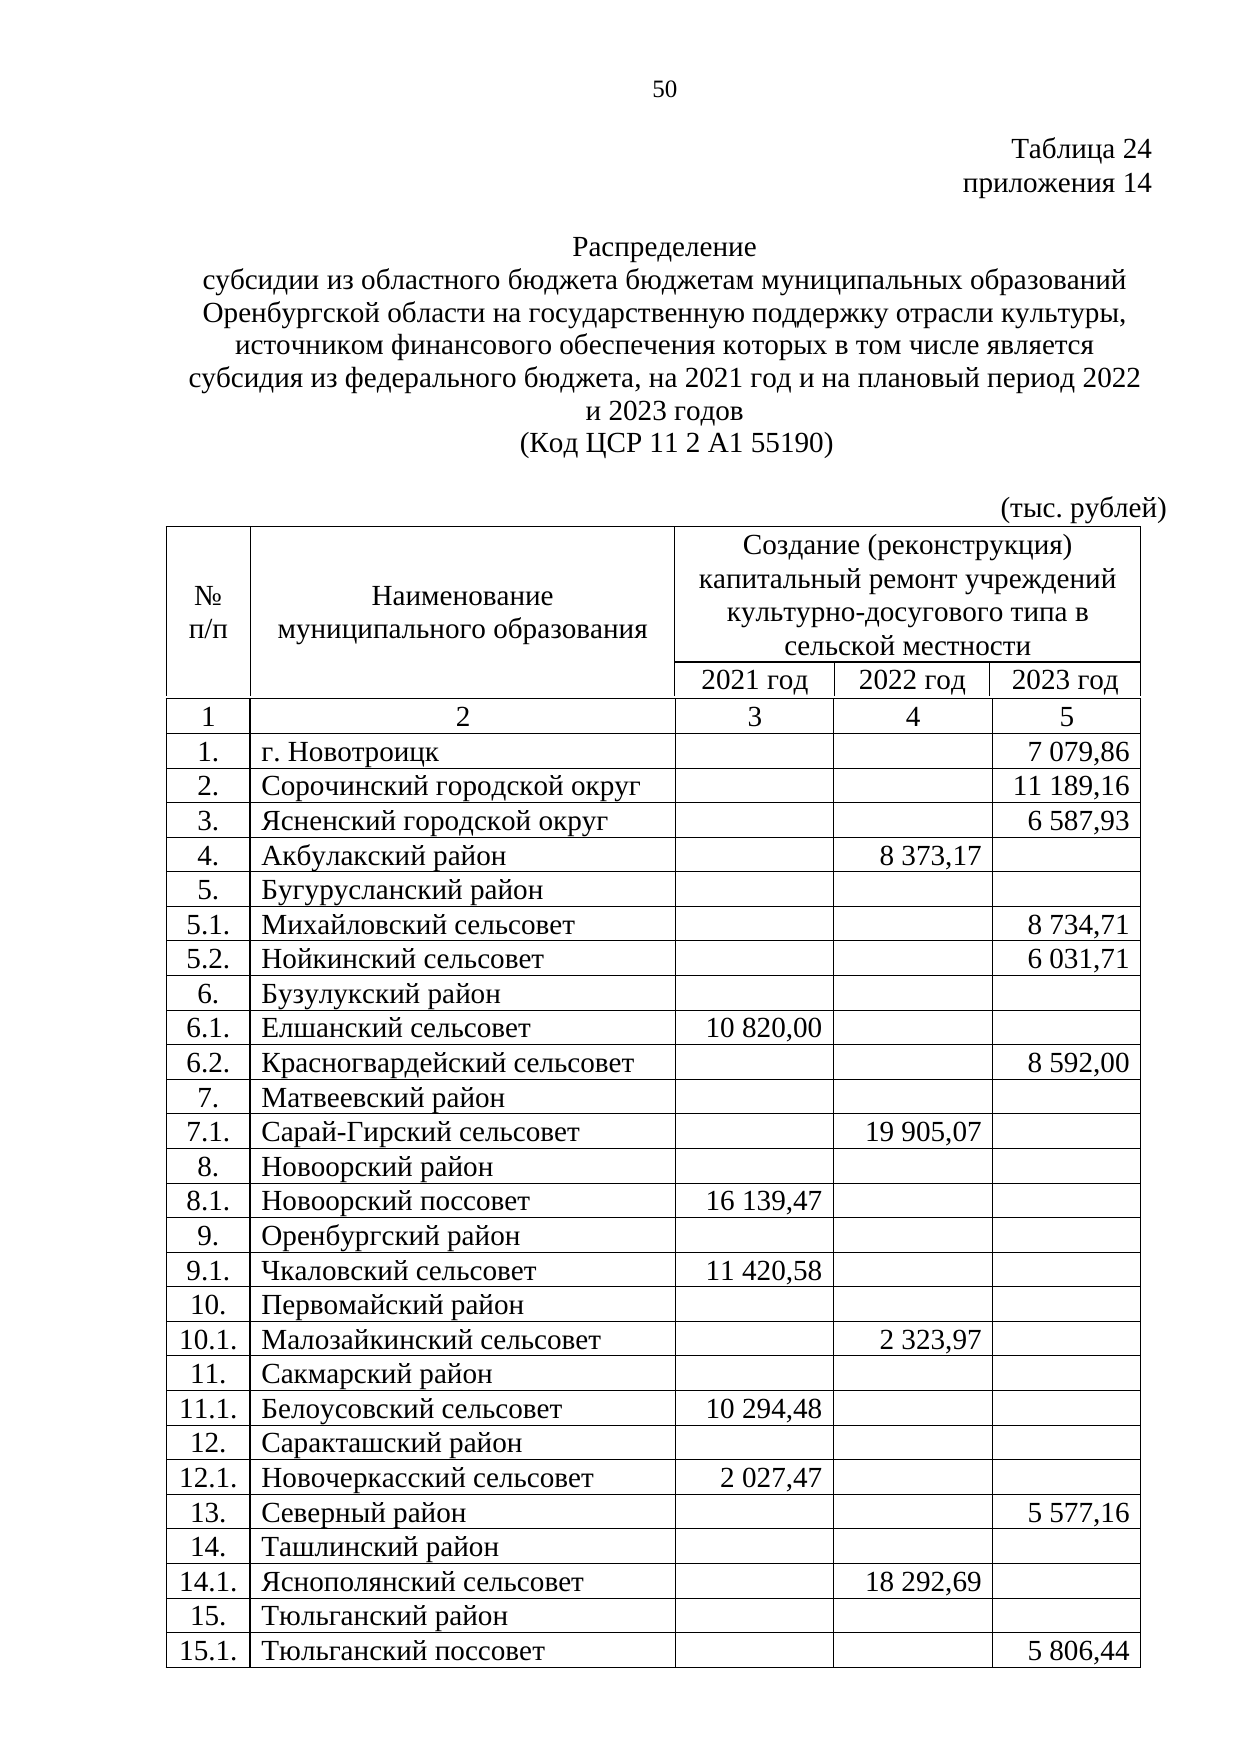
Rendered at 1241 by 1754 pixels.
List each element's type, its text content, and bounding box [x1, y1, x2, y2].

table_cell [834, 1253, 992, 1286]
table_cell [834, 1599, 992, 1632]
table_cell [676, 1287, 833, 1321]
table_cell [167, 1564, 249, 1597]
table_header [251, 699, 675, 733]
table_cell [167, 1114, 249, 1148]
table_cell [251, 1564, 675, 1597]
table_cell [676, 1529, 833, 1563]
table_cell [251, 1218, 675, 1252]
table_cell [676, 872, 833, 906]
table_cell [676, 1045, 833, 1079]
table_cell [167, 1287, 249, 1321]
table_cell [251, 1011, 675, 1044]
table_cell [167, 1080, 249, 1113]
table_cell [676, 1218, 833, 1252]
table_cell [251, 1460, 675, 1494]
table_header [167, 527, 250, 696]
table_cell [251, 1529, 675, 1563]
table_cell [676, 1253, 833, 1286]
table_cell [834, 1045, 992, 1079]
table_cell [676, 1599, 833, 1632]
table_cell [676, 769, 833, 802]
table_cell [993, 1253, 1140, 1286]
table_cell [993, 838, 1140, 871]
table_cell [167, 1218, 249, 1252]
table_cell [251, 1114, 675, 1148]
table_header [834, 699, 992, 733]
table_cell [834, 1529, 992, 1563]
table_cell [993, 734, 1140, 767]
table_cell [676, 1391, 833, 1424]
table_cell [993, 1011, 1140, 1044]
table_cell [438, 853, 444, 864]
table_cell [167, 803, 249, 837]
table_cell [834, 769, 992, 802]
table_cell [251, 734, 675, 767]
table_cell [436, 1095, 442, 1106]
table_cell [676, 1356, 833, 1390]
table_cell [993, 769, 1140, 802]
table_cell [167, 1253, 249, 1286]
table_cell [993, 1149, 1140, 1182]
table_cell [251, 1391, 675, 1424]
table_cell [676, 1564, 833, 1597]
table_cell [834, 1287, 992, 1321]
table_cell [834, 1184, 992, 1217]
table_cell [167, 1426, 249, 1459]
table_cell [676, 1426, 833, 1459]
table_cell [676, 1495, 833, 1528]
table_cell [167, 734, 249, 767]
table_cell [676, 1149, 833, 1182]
text (Код ЦСР 11 2 A1 55190) [177, 426, 1175, 459]
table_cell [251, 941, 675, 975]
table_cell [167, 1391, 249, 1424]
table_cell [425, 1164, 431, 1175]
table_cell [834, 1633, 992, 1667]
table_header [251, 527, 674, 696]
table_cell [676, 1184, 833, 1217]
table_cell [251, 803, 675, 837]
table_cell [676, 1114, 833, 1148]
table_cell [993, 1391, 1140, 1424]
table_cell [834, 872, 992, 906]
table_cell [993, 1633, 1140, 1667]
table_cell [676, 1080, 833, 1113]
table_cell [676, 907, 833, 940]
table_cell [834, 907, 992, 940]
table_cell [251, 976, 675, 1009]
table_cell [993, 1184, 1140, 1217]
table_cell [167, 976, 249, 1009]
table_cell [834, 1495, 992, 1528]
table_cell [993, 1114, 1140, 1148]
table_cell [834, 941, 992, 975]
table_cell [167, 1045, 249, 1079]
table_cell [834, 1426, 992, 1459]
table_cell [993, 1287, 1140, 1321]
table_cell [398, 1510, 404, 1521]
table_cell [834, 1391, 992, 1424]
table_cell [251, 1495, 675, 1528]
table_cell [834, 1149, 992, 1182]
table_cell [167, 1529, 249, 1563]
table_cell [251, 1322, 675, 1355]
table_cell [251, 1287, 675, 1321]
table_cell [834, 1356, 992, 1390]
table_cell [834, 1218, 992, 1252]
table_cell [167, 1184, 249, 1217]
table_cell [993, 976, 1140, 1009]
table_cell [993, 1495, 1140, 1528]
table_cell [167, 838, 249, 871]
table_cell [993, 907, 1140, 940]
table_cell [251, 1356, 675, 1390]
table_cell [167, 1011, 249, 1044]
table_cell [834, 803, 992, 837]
text Таблица 24 [177, 131, 1152, 165]
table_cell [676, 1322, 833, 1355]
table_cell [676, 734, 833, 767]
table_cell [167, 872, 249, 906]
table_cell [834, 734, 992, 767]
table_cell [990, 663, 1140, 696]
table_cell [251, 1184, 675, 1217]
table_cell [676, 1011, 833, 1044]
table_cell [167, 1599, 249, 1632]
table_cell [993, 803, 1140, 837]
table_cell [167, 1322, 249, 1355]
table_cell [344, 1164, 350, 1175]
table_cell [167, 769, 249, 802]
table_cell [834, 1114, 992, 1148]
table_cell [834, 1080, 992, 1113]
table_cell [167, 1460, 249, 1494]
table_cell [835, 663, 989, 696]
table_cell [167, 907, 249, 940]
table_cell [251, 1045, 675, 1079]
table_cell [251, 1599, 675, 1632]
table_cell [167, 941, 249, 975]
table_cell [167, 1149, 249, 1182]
text Распределение [177, 231, 1152, 263]
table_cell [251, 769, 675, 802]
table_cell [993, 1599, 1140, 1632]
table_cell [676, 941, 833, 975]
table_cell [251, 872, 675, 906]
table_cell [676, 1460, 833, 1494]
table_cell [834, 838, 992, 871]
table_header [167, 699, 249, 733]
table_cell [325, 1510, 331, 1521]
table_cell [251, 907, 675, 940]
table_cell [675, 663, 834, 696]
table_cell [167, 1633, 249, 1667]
text приложения 14 [177, 165, 1152, 198]
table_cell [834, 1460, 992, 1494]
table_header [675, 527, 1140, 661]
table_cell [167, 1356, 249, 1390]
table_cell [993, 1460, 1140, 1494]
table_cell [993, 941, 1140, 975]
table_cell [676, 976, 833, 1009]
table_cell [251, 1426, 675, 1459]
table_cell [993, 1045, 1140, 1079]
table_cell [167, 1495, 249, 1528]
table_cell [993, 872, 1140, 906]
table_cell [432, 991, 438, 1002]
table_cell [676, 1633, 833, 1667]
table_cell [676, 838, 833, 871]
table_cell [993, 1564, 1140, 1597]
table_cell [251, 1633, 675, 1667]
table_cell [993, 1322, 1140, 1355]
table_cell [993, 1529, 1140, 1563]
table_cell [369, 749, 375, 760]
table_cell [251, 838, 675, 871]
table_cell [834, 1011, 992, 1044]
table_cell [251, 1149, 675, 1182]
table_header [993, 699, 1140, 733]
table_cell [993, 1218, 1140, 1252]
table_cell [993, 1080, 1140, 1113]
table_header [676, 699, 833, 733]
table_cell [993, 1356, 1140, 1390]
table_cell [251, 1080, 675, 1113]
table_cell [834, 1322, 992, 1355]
text (тыс. рублей) [177, 491, 1167, 524]
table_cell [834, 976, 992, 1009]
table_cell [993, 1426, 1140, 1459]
text субсидии из областного бюджета бюджетам муниципальных образований Оренбургской области на государственную поддержку отрасли культуры, источником финансового обеспечения которых в том числе является субсидия из федерального бюджета, на 2021 год и на плановый период 2022 и 2023 годов [177, 263, 1152, 426]
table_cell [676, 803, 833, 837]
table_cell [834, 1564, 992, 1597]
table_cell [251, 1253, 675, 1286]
